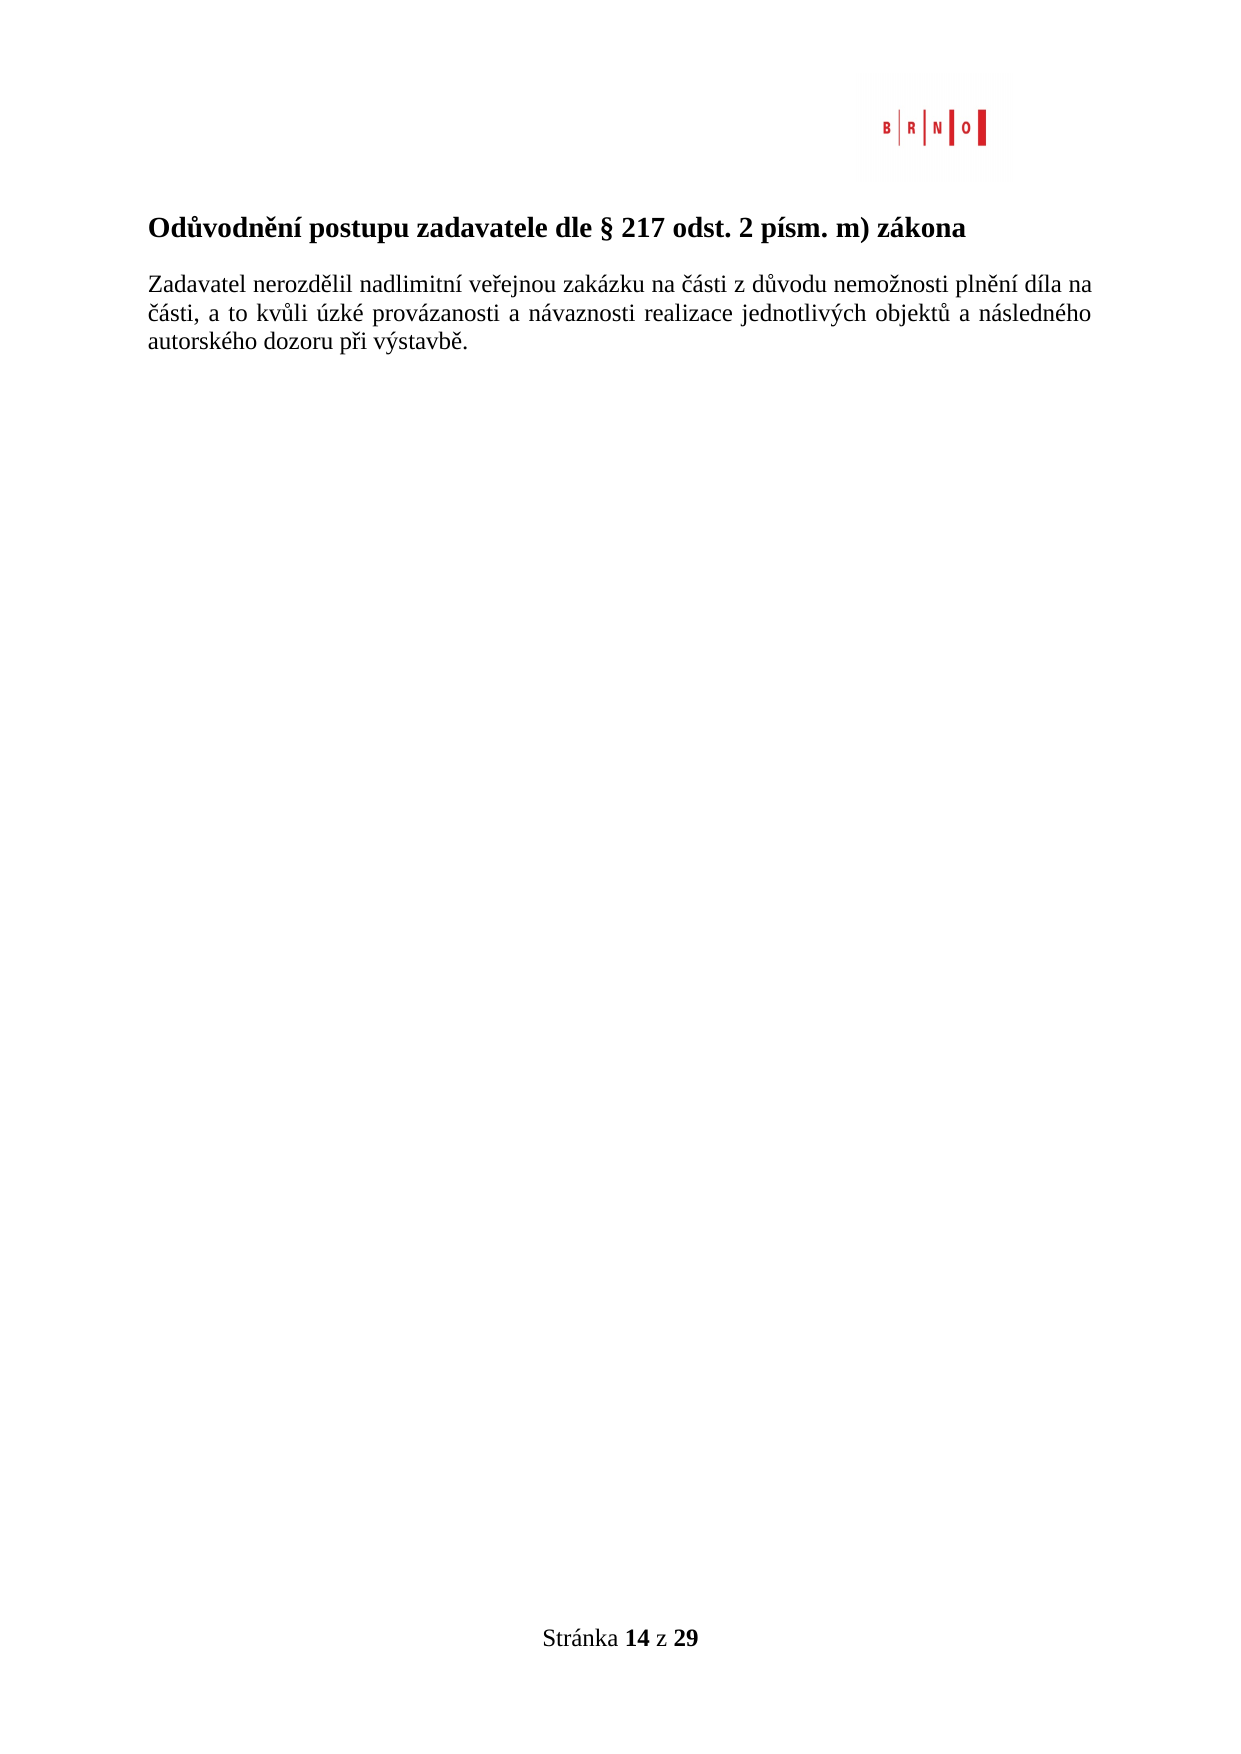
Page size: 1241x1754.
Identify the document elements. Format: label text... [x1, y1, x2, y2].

text Zadavatel nerozdělil nadlimitní veřejnou zakázku na části z důvodu nemožnosti plnění díla na části, a to kvůli úzké provázanosti a návaznosti realizace jednotlivých objektů a následného autorského dozoru při výstavbě. [148, 269, 1093, 355]
subtitle Odůvodnění postupu zadavatele dle § 217 odst. 2 písm. m) zákona [148, 210, 1093, 244]
picture [855, 73, 1013, 182]
